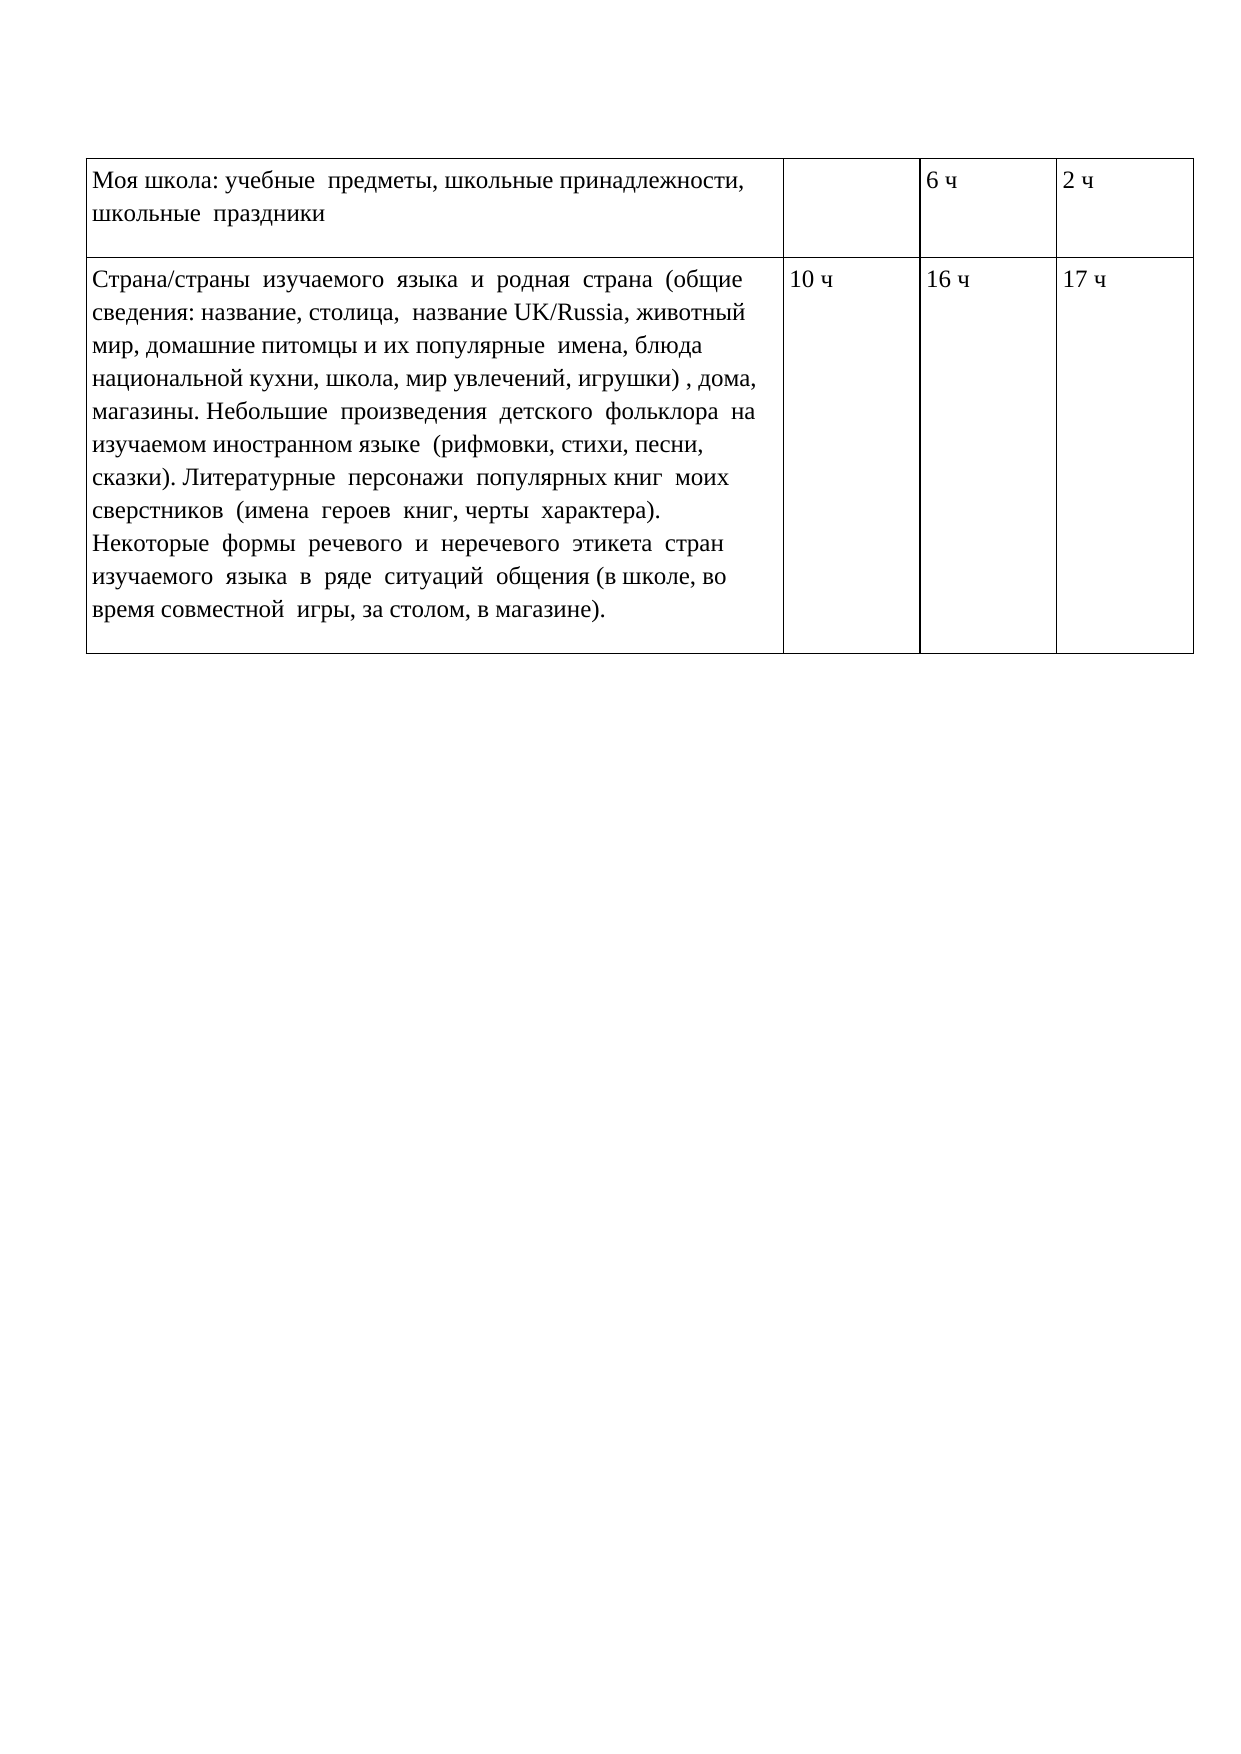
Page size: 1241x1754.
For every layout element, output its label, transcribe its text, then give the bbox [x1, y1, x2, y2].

table_cell 17 ч [1057, 258, 1193, 653]
table_cell 16 ч [921, 258, 1056, 653]
table_cell [784, 159, 919, 257]
table_cell 6 ч [921, 159, 1056, 257]
table_cell Моя школа: учебные предметы, школьные принадлежности, школьные праздники [87, 159, 783, 257]
table_cell Страна/страны изучаемого языка и родная страна (общие сведения: название, столица, название UK/Russia, животный мир, домашние питомцы и их популярные имена, блюда национальной кухни, школа, мир увлечений, игрушки) , дома, магазины. Небольшие произведения детского фольклора на изучаемом иностранном языке (рифмовки, стихи, песни, сказки). Литературные персонажи популярных книг моих сверстников (имена героев книг, черты характера). Некоторые формы речевого и неречевого этикета стран изучаемого языка в ряде ситуаций общения (в школе, во время совместной игры, за столом, в магазине). [87, 258, 783, 653]
table_cell 10 ч [784, 258, 919, 653]
table_cell 2 ч [1057, 159, 1193, 257]
